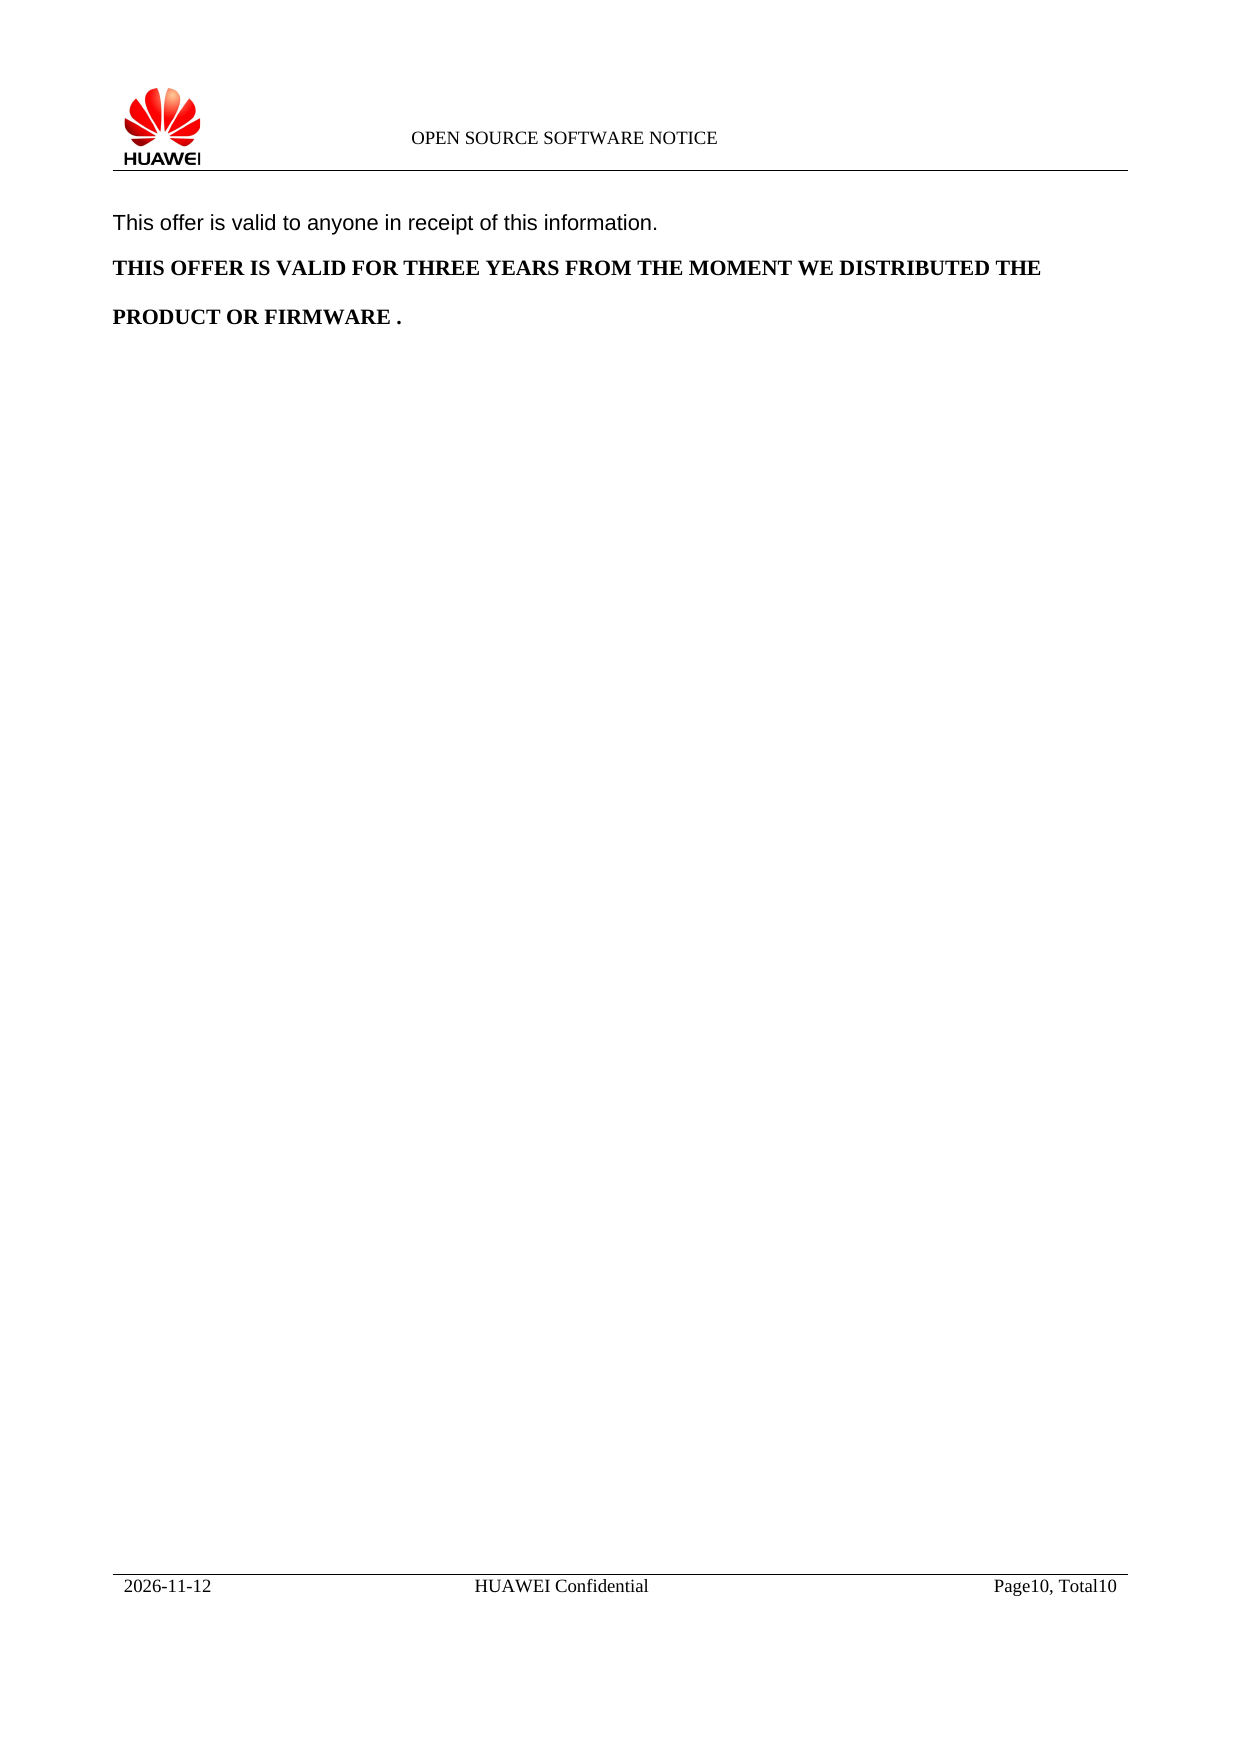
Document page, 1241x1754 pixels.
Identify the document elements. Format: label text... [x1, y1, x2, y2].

text This offer is valid to anyone in receipt of this information. [112, 206, 1128, 239]
text This offer is valid for three years from the moment we distributed the product or firmware . [112, 251, 1128, 333]
picture [124, 88, 201, 165]
